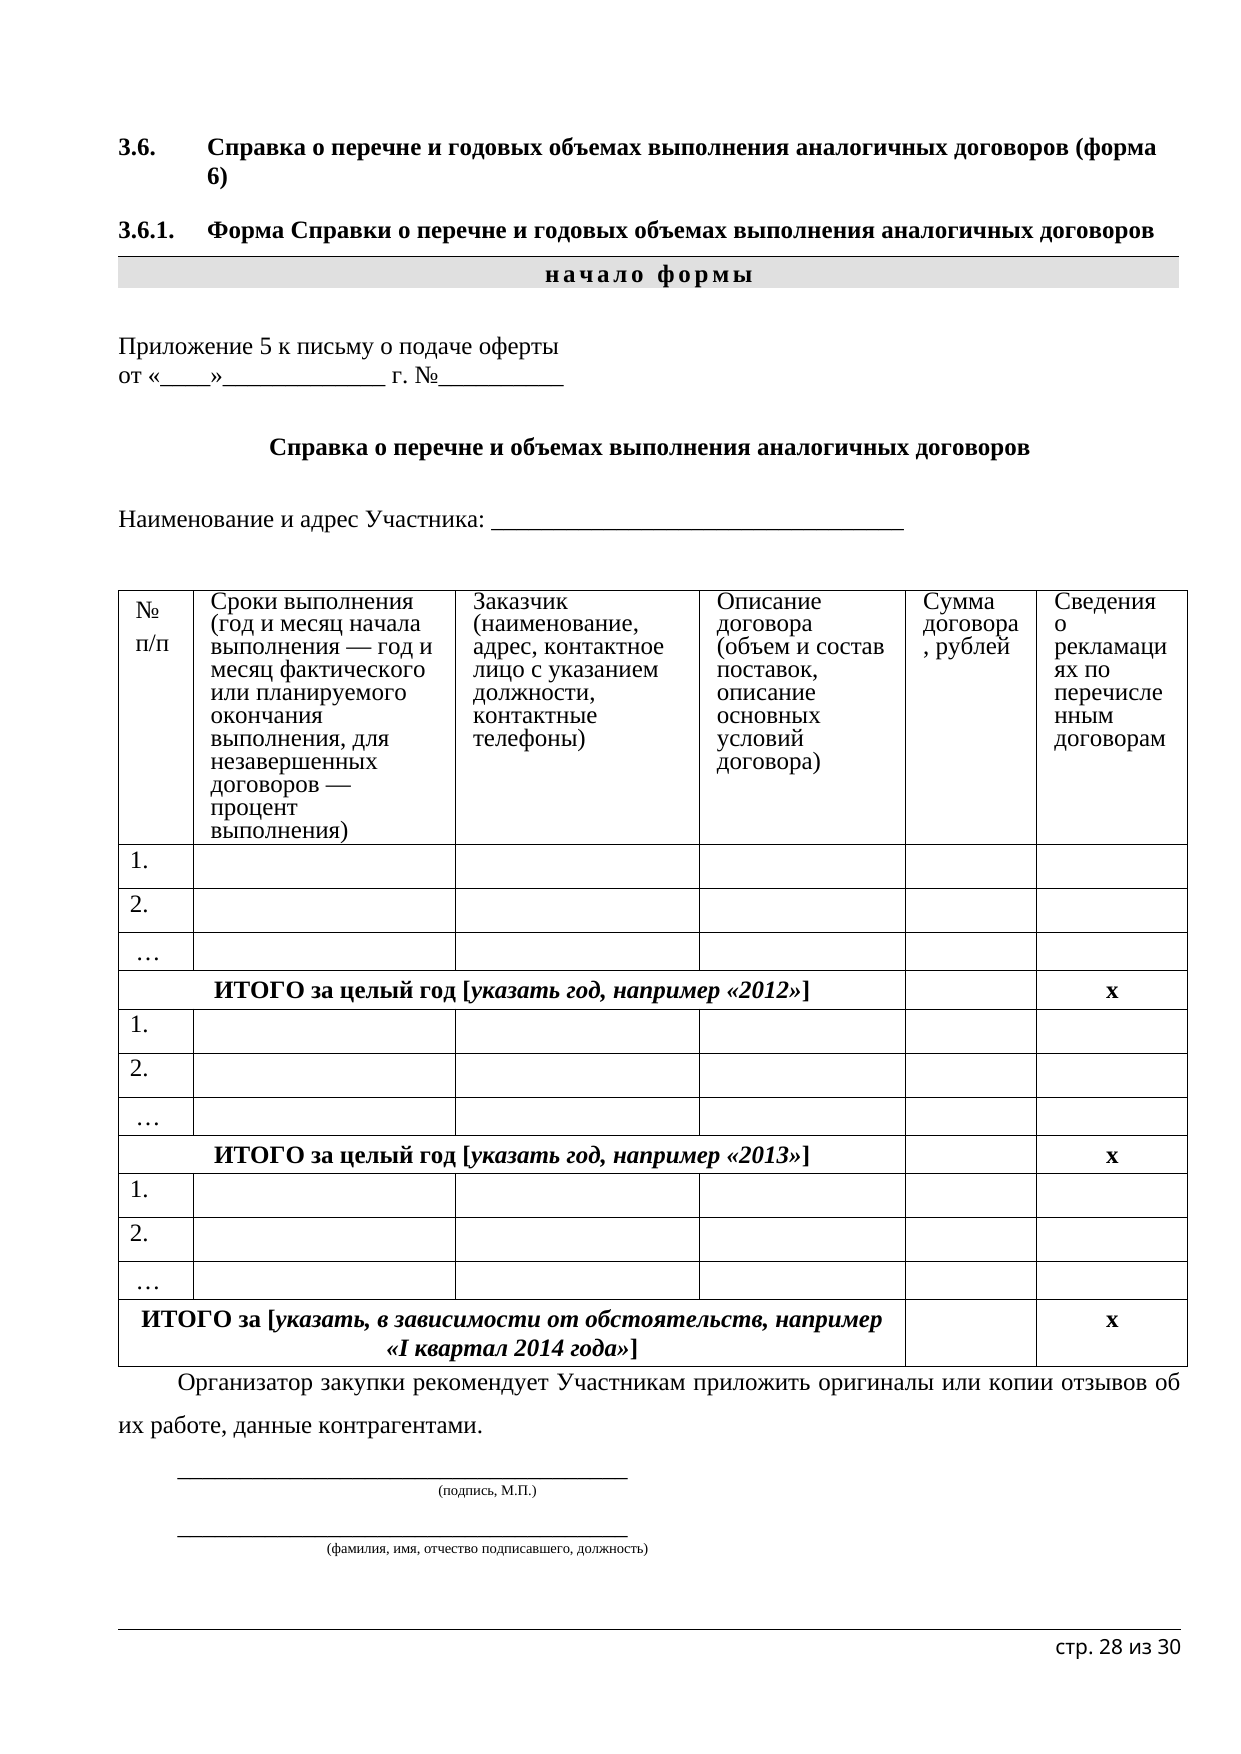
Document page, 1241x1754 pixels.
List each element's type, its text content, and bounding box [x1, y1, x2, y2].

table_cell [456, 1098, 699, 1135]
table_header № п/п [119, 591, 193, 844]
table_cell х [1037, 1300, 1187, 1366]
table_cell [194, 1010, 455, 1052]
table_cell [906, 971, 1036, 1008]
text начало формы [118, 257, 1179, 288]
table_cell [700, 1010, 905, 1052]
table_header Описание договора (объем и состав поставок, описание основных условий договора) [700, 591, 905, 844]
table_cell [456, 1054, 699, 1097]
table_cell [194, 1262, 455, 1299]
table_header Сроки выполнения (год и месяц начала выполнения — год и месяц фактического или планируемого окончания выполнения, для незавершенных договоров — процент выполнения) [194, 591, 455, 844]
table_header Сведения о рекламациях по перечисленным договорам [1037, 591, 1187, 844]
table_cell [194, 1174, 455, 1217]
table_cell [906, 1010, 1036, 1052]
text ____________________________________ [118, 1511, 1181, 1539]
table_cell [906, 1262, 1036, 1299]
table_cell [456, 933, 699, 970]
table_cell [906, 933, 1036, 970]
table_cell [1037, 1010, 1187, 1052]
table_cell [700, 845, 905, 888]
table_cell [906, 1218, 1036, 1261]
table_cell [1037, 845, 1187, 888]
table_cell [194, 1098, 455, 1135]
text ____________________________________ [118, 1453, 1181, 1482]
table_cell [1037, 933, 1187, 970]
table_cell [194, 1218, 455, 1261]
table_cell [456, 1262, 699, 1299]
table_cell … [119, 1262, 193, 1299]
table_cell [119, 845, 193, 888]
table_cell [906, 1174, 1036, 1217]
text Наименование и адрес Участника: _________________________________ [118, 504, 1181, 532]
table_cell [456, 1218, 699, 1261]
table_cell [1037, 1262, 1187, 1299]
table_cell [1037, 1054, 1187, 1097]
table_cell [700, 933, 905, 970]
table_cell [119, 1010, 193, 1052]
table_cell [700, 1218, 905, 1261]
text Приложение 5 к письму о подаче оферты от «____»_____________ г. №__________ [118, 331, 1181, 389]
table_cell [700, 1174, 905, 1217]
table_cell [119, 1174, 193, 1217]
table_cell х [1037, 1136, 1187, 1173]
table_cell [1037, 889, 1187, 932]
table_cell [1037, 1174, 1187, 1217]
table_cell [119, 889, 193, 932]
table_cell х [1037, 971, 1187, 1008]
table_cell … [119, 933, 193, 970]
table_cell ИТОГО за [указать, в зависимости от обстоятельств, например «I квартал 2014 года»] [119, 1300, 905, 1366]
table_cell [194, 1054, 455, 1097]
table_cell [194, 933, 455, 970]
table_header Сумма договора, рублей [906, 591, 1036, 844]
table_cell [119, 1218, 193, 1261]
subtitle Справка о перечне и годовых объемах выполнения аналогичных договоров (форма 6) [118, 132, 1181, 190]
table_cell [194, 889, 455, 932]
text (подпись, М.П.) [118, 1482, 797, 1511]
table_cell [700, 889, 905, 932]
table_cell [906, 1054, 1036, 1097]
table_cell [906, 1098, 1036, 1135]
table_header Заказчик (наименование, адрес, контактное лицо с указанием должности, контактные телефоны) [456, 591, 699, 844]
table_cell [456, 889, 699, 932]
table_cell [456, 1010, 699, 1052]
text Справка о перечне и объемах выполнения аналогичных договоров [118, 432, 1181, 461]
table_cell ИТОГО за целый год [указать год, например «2012»] [119, 971, 905, 1008]
table_cell … [119, 1098, 193, 1135]
table_cell [194, 845, 455, 888]
list Форма Справки о перечне и годовых объемах выполнения аналогичных договоров [118, 215, 1181, 244]
table_cell [906, 845, 1036, 888]
table_cell [906, 889, 1036, 932]
table_cell [456, 845, 699, 888]
text Организатор закупки рекомендует Участникам приложить оригиналы или копии отзывов об их работе, данные контрагентами. [118, 1367, 1181, 1439]
table_cell [119, 1054, 193, 1097]
table_cell [700, 1098, 905, 1135]
table_cell [456, 1174, 699, 1217]
table_cell [1037, 1218, 1187, 1261]
table_cell [700, 1262, 905, 1299]
table_cell ИТОГО за целый год [указать год, например «2013»] [119, 1136, 905, 1173]
table_cell [700, 1054, 905, 1097]
table_cell [1037, 1098, 1187, 1135]
table_cell [906, 1136, 1036, 1173]
table_cell [906, 1300, 1036, 1366]
text (фамилия, имя, отчество подписавшего, должность) [118, 1539, 797, 1568]
